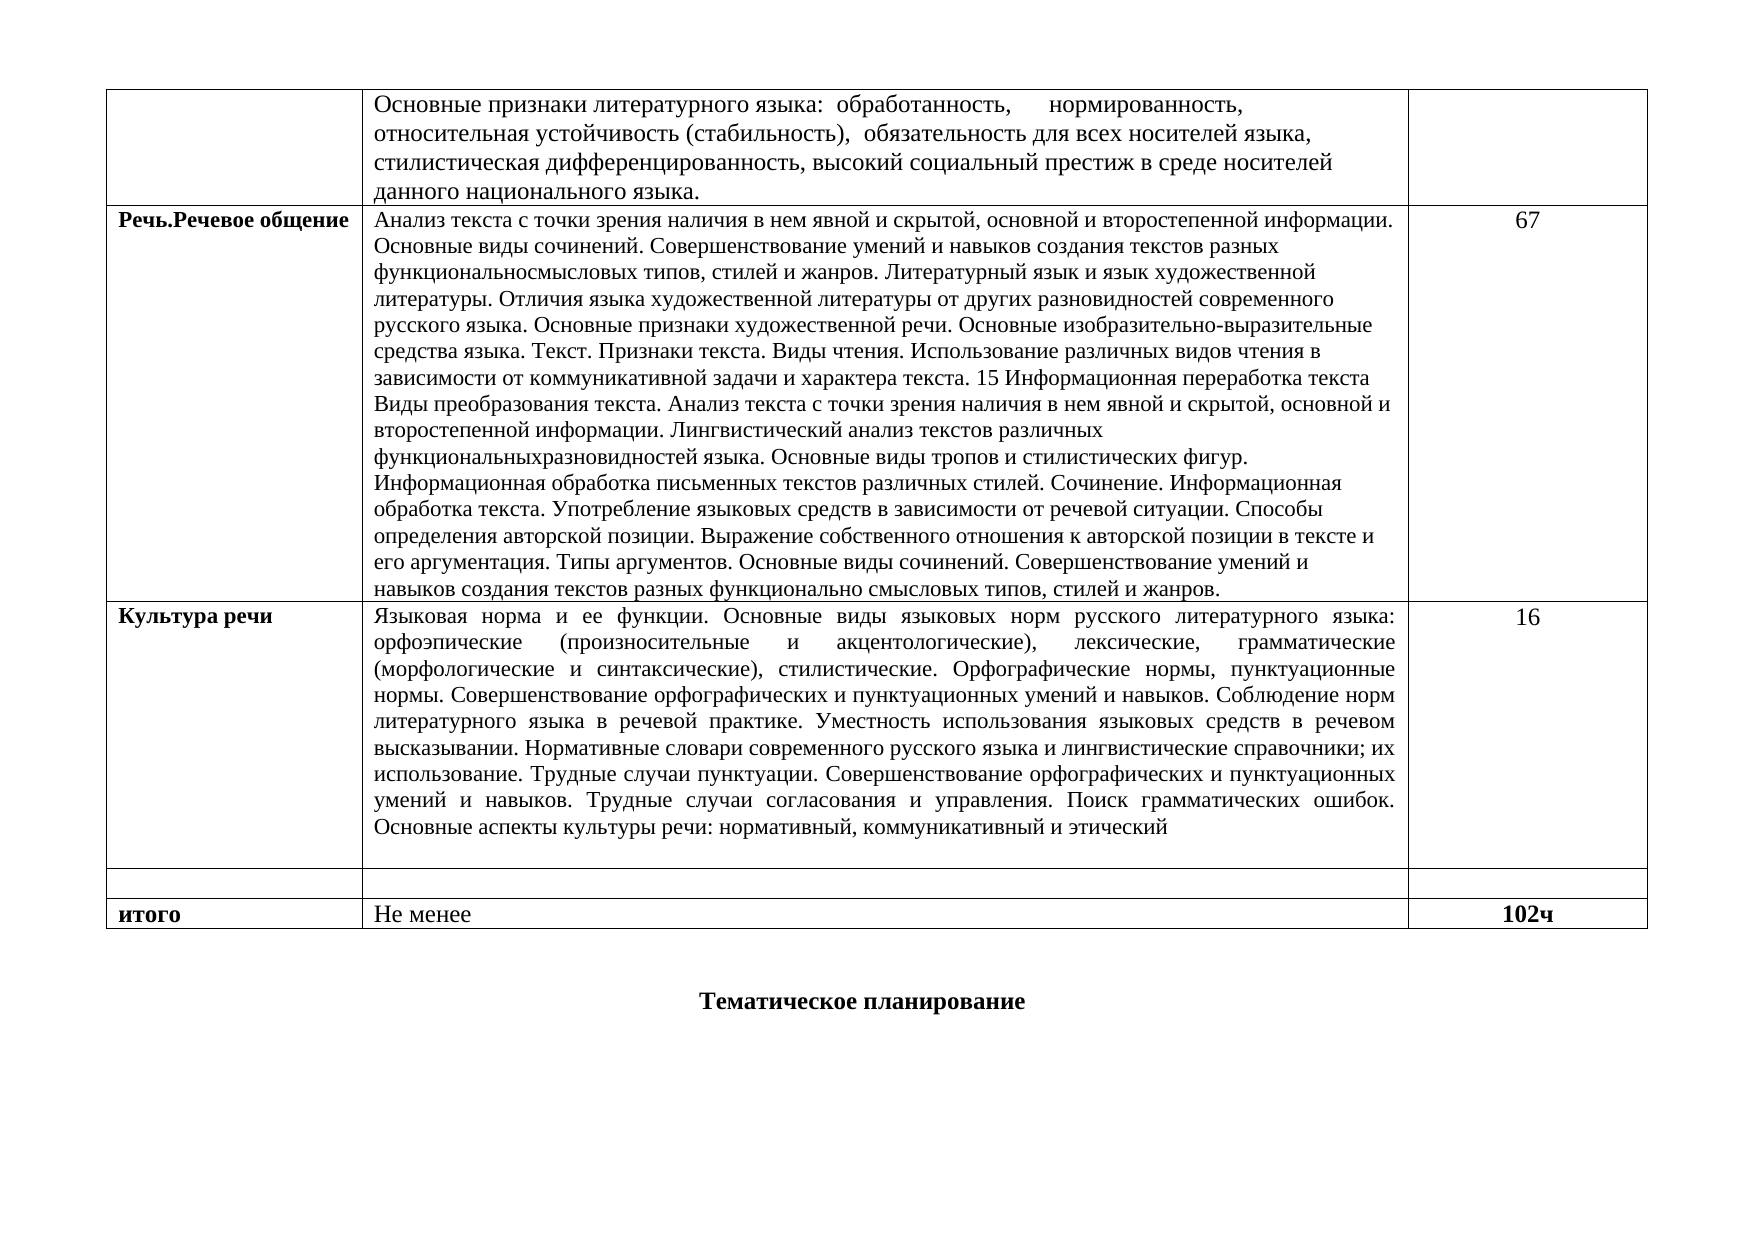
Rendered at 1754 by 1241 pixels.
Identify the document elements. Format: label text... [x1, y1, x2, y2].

table_cell Не менее [363, 899, 1408, 927]
table_cell 102ч [1409, 899, 1647, 927]
table_cell [107, 869, 362, 898]
text Тематическое планирование [118, 986, 1606, 1015]
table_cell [107, 90, 362, 204]
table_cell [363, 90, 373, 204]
table_cell [1409, 869, 1647, 898]
table_cell 16 [1409, 602, 1647, 868]
table_cell Языковая норма и ее функции. Основные виды языковых норм русского литературного языка: орфоэпические (произносительные и акцентологические), лексические, грамматические (морфологические и синтаксические), стилистические. Орфографические нормы, пунктуационные нормы. Совершенствование орфографических и пунктуационных умений и навыков. Соблюдение норм литературного языка в речевой практике. Уместность использования языковых средств в речевом высказывании. Нормативные словари современного русского языка и лингвистические справочники; их использование. Трудные случаи пунктуации. Совершенствование орфографических и пунктуационных умений и навыков. Трудные случаи согласования и управления. Поиск грамматических ошибок. Основные аспекты культуры речи: нормативный, коммуникативный и этический [363, 602, 1408, 868]
table_cell Культура речи [107, 602, 362, 868]
table_cell итого [107, 899, 362, 927]
table_cell [363, 869, 1408, 898]
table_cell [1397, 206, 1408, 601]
table_cell 67 [1409, 206, 1647, 601]
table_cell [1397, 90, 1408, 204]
table_cell Речь.Речевое общение [107, 206, 362, 601]
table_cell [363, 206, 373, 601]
table_cell 19 [1409, 90, 1647, 204]
